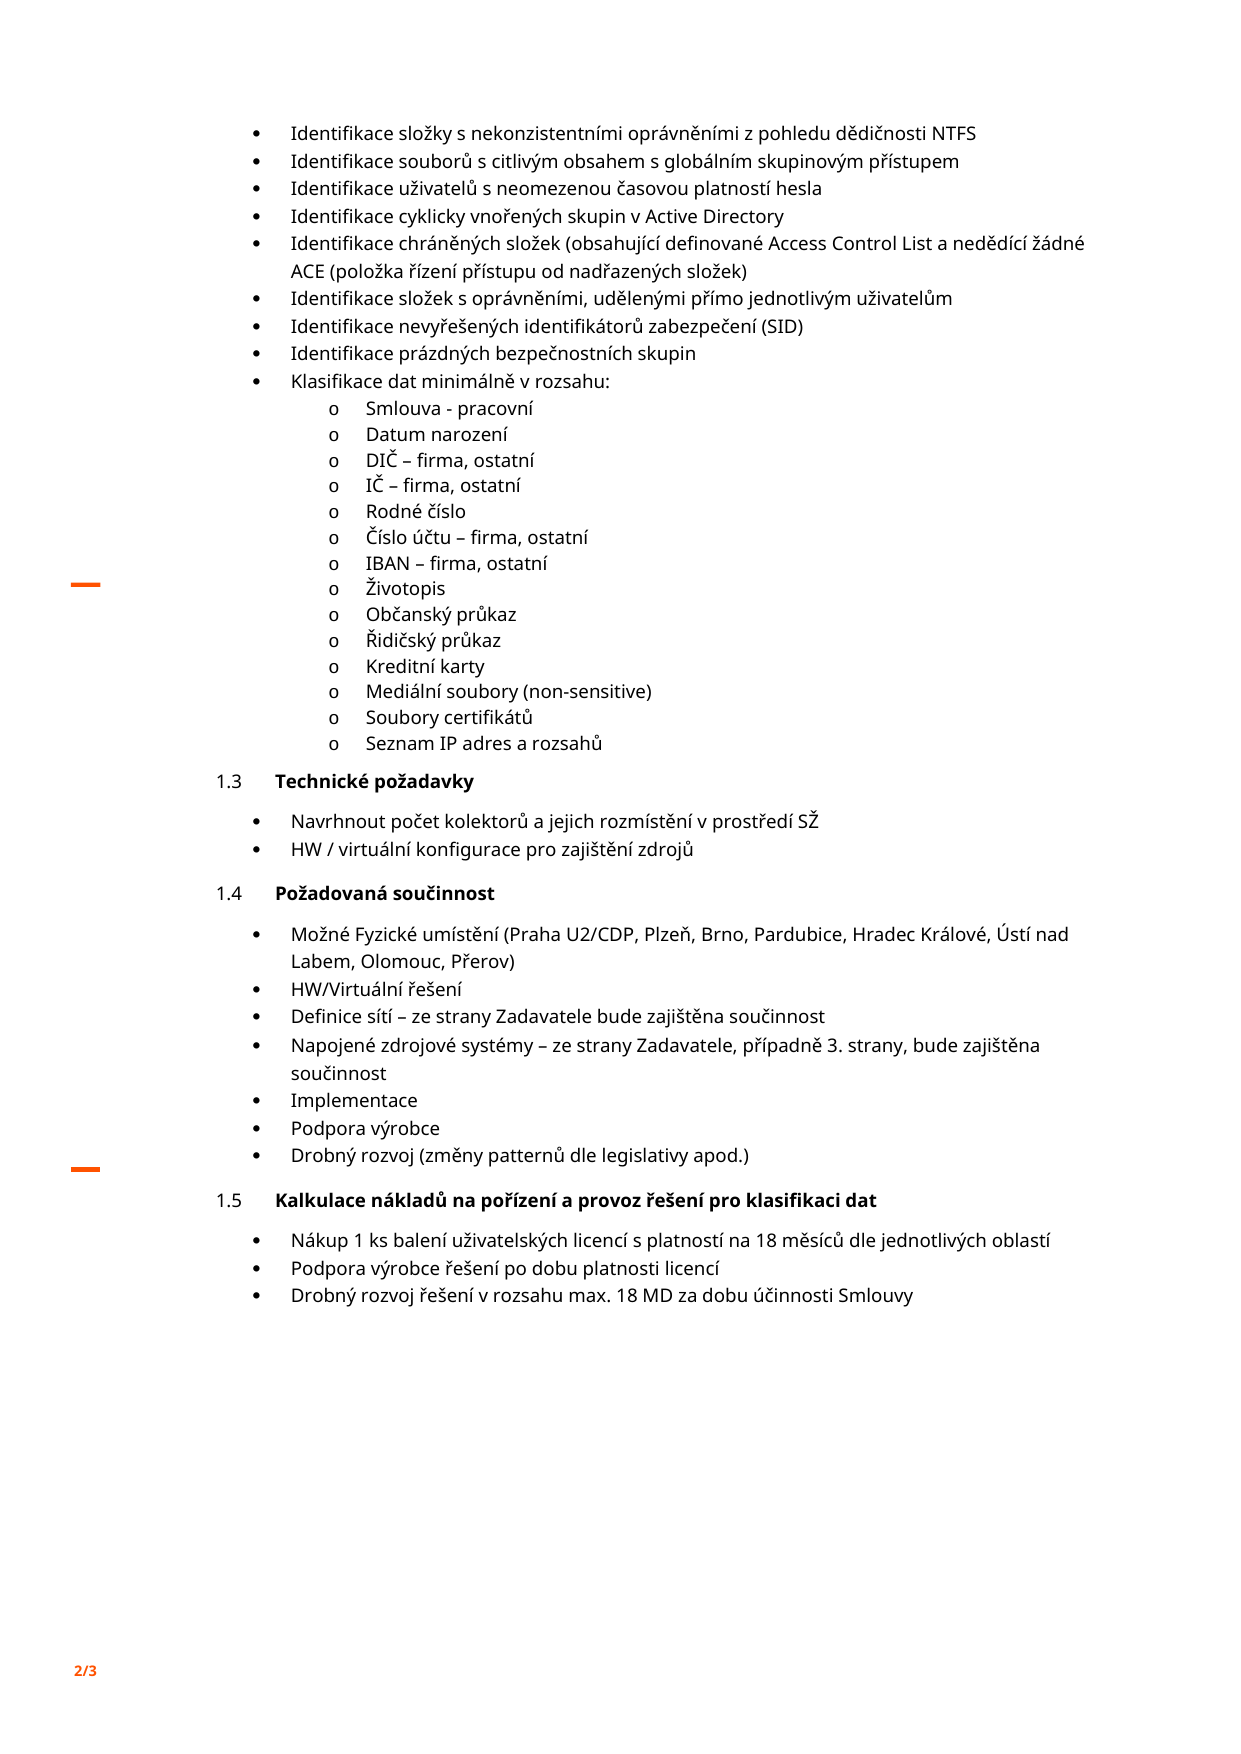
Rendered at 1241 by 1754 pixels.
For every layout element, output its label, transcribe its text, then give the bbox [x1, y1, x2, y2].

list Identifikace složek s oprávněními, udělenými přímo jednotlivým uživatelům [253, 286, 1122, 311]
list Identifikace složky s nekonzistentními oprávněními z pohledu dědičnosti NTFS [253, 121, 1122, 146]
list Definice sítí – ze strany Zadavatele bude zajištěna součinnost [253, 1003, 1122, 1029]
list Smlouva - pracovní [328, 396, 1122, 421]
list DIČ – firma, ostatní [328, 447, 1122, 473]
list IČ – firma, ostatní [328, 473, 1122, 498]
list Nákup 1 ks balení uživatelských licencí s platností na 18 měsíců dle jednotlivých oblastí [253, 1227, 1122, 1253]
list Identifikace nevyřešených identifikátorů zabezpečení (SID) [253, 313, 1122, 339]
text Požadovaná součinnost [216, 881, 1122, 906]
list Napojené zdrojové systémy – ze strany Zadavatele, případně 3. strany, bude zajištěna součinnost [253, 1033, 1122, 1086]
list Řidičský průkaz [328, 627, 1122, 653]
list Podpora výrobce řešení po dobu platnosti licencí [253, 1255, 1122, 1281]
list Mediální soubory (non-sensitive) [328, 679, 1122, 704]
list Seznam IP adres a rozsahů [328, 730, 1122, 756]
list Identifikace cyklicky vnořených skupin v Active Directory [253, 203, 1122, 229]
list Podpora výrobce [253, 1115, 1122, 1141]
list Životopis [328, 576, 1122, 601]
list Identifikace chráněných složek (obsahující definované Access Control List a nedědící žádné ACE (položka řízení přístupu od nadřazených složek) [253, 231, 1122, 284]
list HW / virtuální konfigurace pro zajištění zdrojů [253, 836, 1122, 862]
list Občanský průkaz [328, 601, 1122, 627]
text Technické požadavky [216, 768, 1122, 794]
list Soubory certifikátů [328, 704, 1122, 730]
list HW/Virtuální řešení [253, 976, 1122, 1002]
list Identifikace uživatelů s neomezenou časovou platností hesla [253, 176, 1122, 201]
list Datum narození [328, 421, 1122, 447]
list Možné Fyzické umístění (Praha U2/CDP, Plzeň, Brno, Pardubice, Hradec Králové, Ústí nad Labem, Olomouc, Přerov) [253, 921, 1122, 974]
list Identifikace prázdných bezpečnostních skupin [253, 341, 1122, 366]
list Drobný rozvoj řešení v rozsahu max. 18 MD za dobu účinnosti Smlouvy [253, 1282, 1122, 1308]
list Implementace [253, 1088, 1122, 1113]
list IBAN – firma, ostatní [328, 550, 1122, 576]
list Rodné číslo [328, 498, 1122, 524]
list Navrhnout počet kolektorů a jejich rozmístění v prostředí SŽ [253, 809, 1122, 834]
text Kalkulace nákladů na pořízení a provoz řešení pro klasifikaci dat [216, 1187, 1122, 1212]
list Drobný rozvoj (změny patternů dle legislativy apod.) [253, 1143, 1122, 1168]
list Číslo účtu – firma, ostatní [328, 524, 1122, 550]
list Identifikace souborů s citlivým obsahem s globálním skupinovým přístupem [253, 148, 1122, 174]
list Kreditní karty [328, 653, 1122, 679]
list Klasifikace dat minimálně v rozsahu: [253, 368, 1122, 394]
